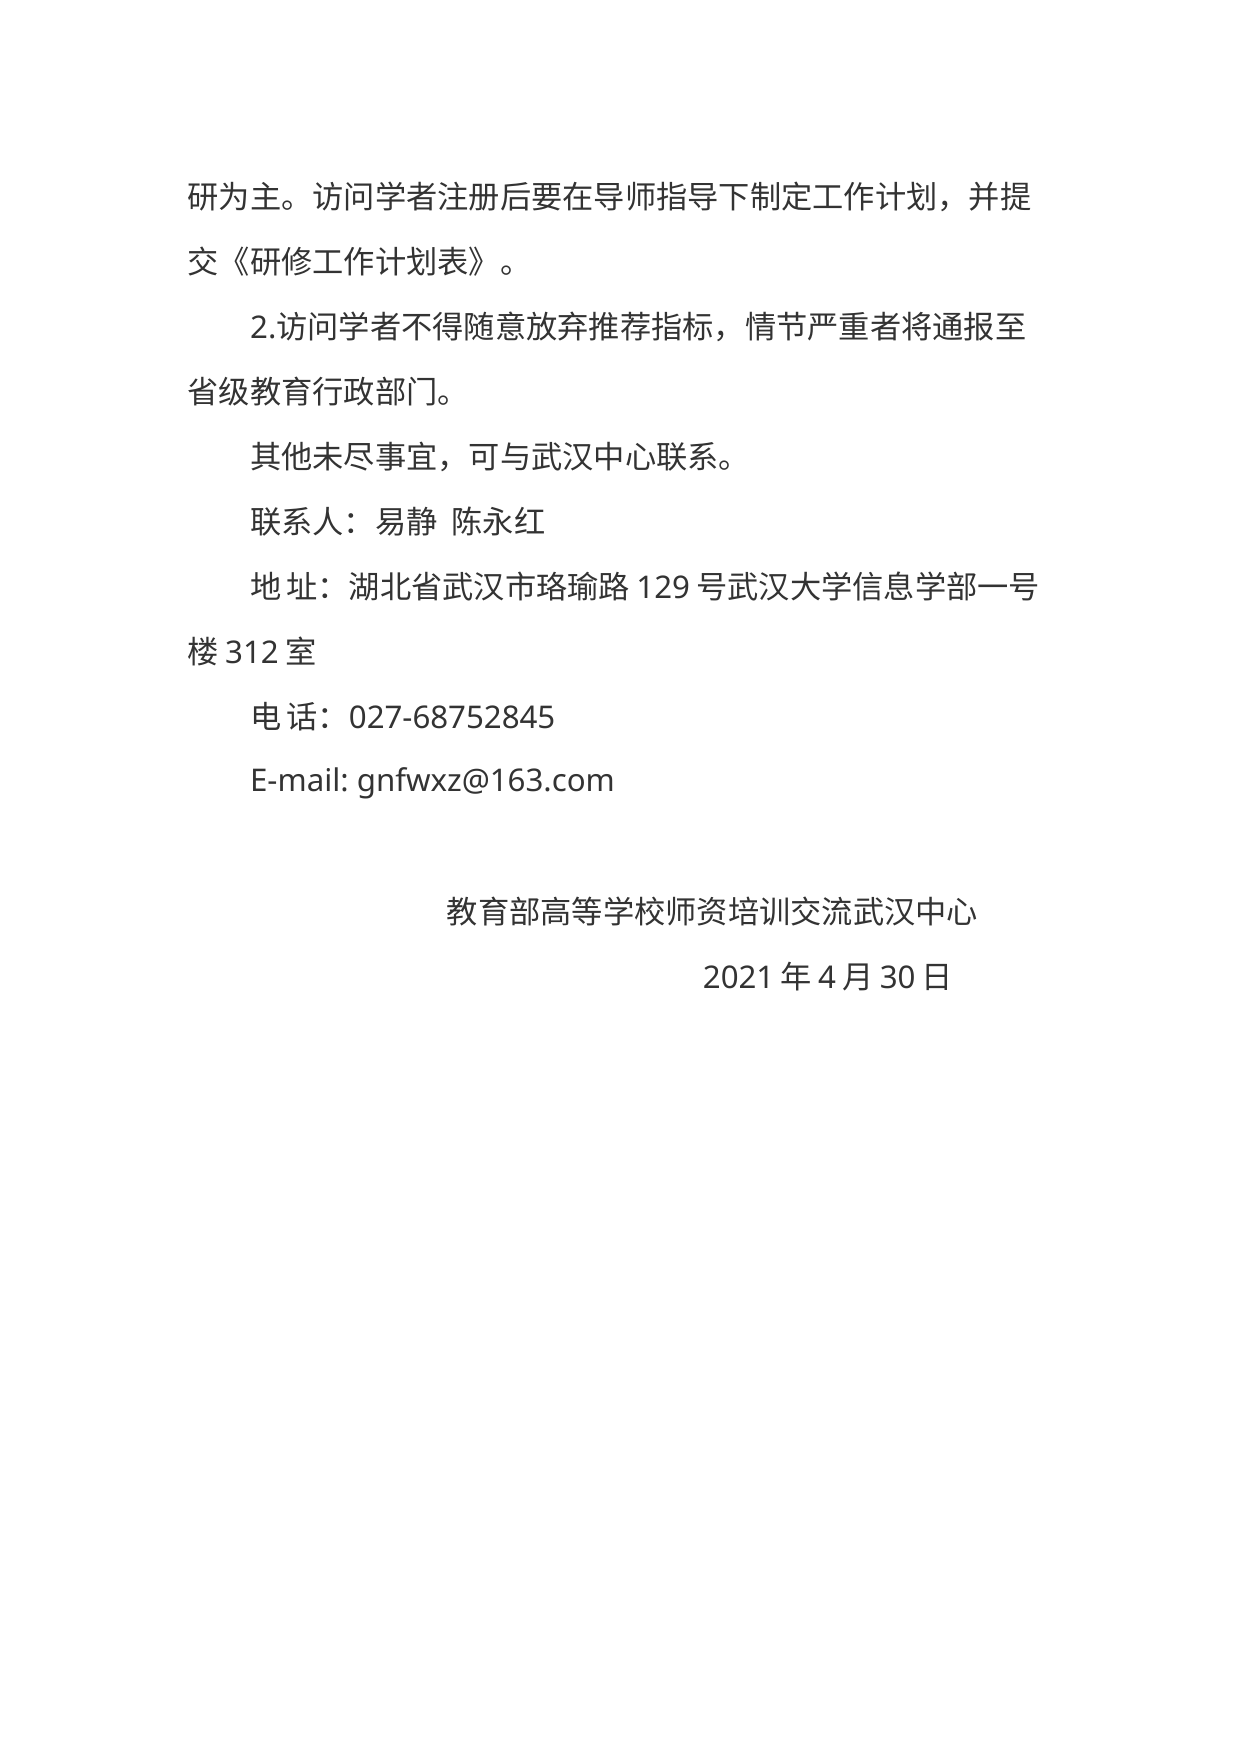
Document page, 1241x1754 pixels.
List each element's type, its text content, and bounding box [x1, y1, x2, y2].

text 其他未尽事宜，可与武汉中心联系。 [187, 422, 1053, 487]
text 2021年4月30日 [187, 942, 953, 1007]
text E-mail: gnfwxz@163.com [187, 747, 1053, 812]
text 2.访问学者不得随意放弃推荐指标，情节严重者将通报至省级教育行政部门。 [187, 292, 1053, 422]
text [187, 162, 1053, 292]
text 电 话：027-68752845 [187, 682, 1053, 747]
text 教育部高等学校师资培训交流武汉中心 [187, 877, 978, 942]
text 地 址：湖北省武汉市珞瑜路129号武汉大学信息学部一号楼312室 [187, 552, 1053, 682]
text 联系人：易静 陈永红 [187, 487, 1053, 552]
